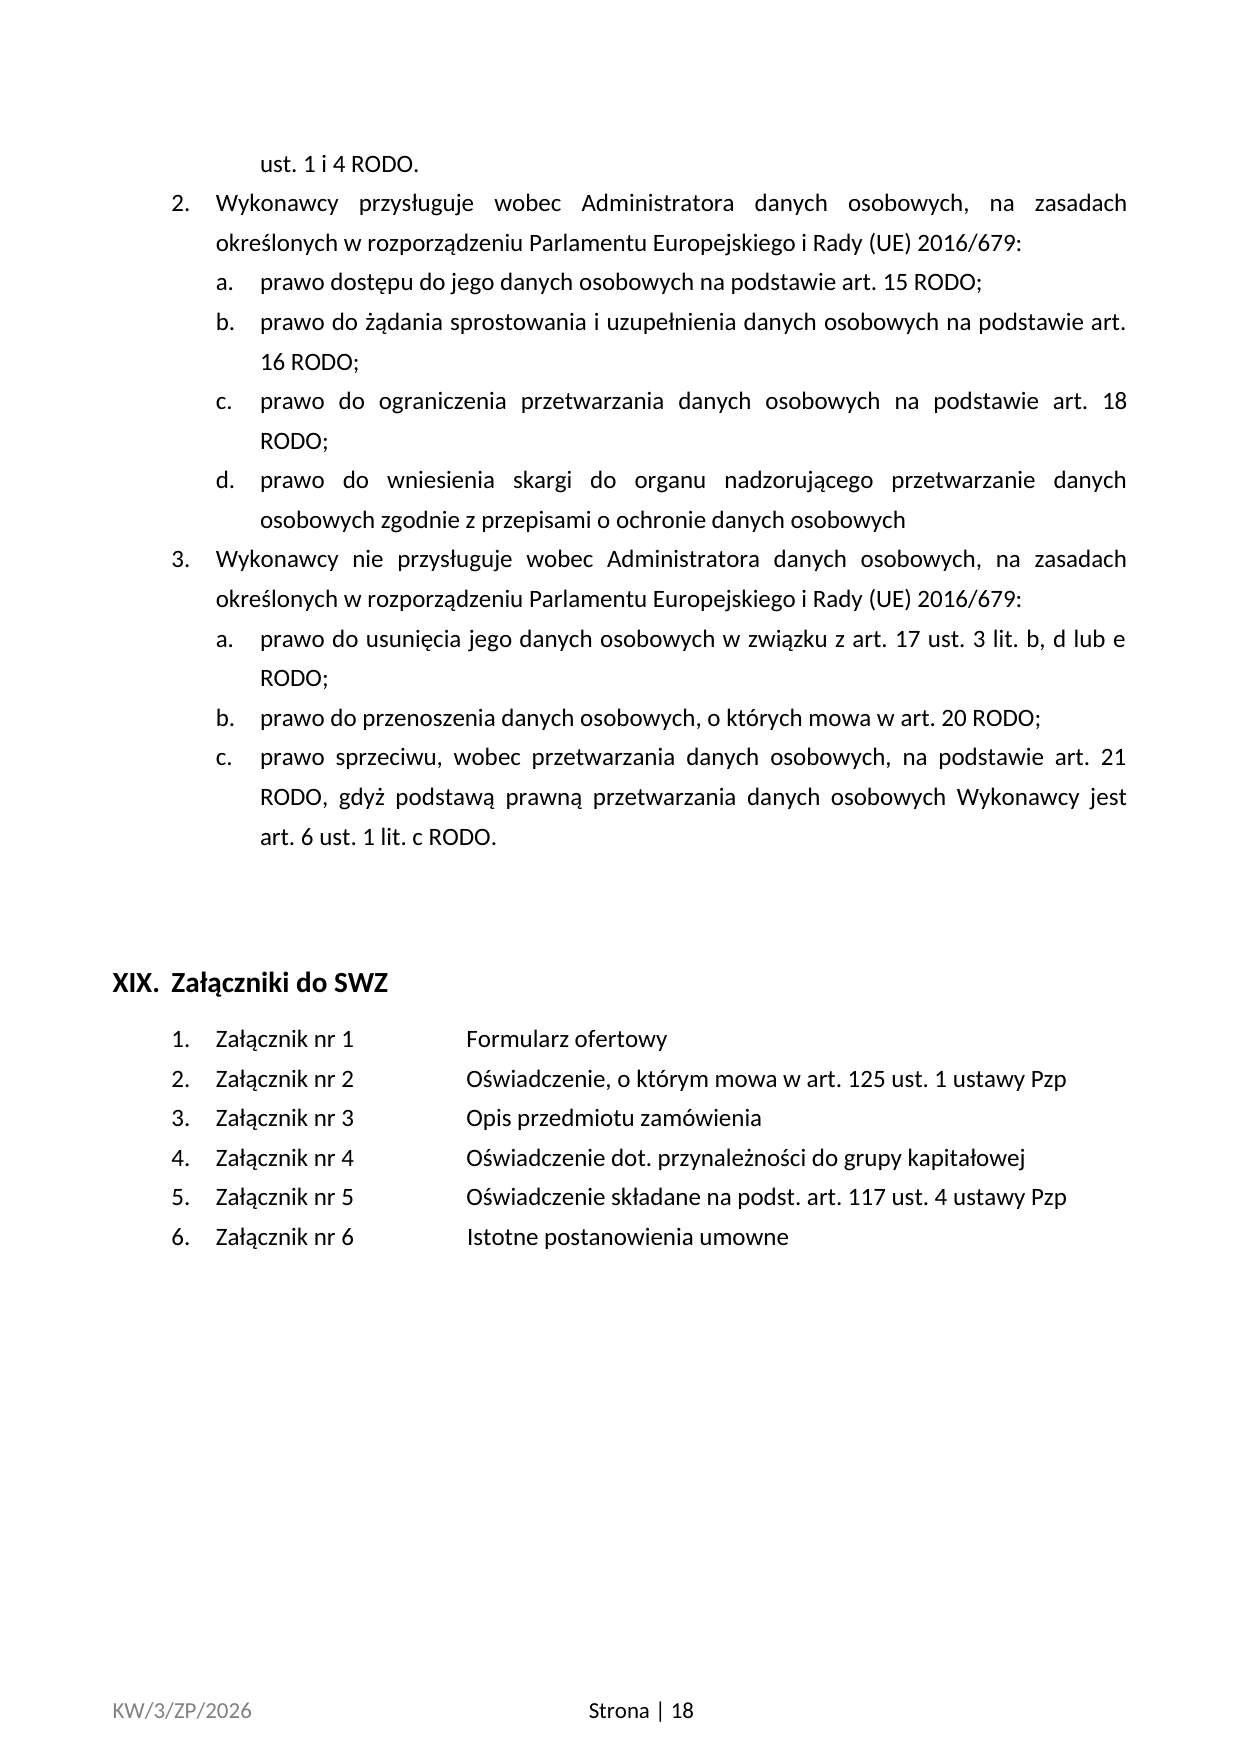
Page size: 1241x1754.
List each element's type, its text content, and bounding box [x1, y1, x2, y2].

list prawo do przenoszenia danych osobowych, o których mowa w art. 20 RODO; [216, 702, 1128, 732]
list prawo do ograniczenia przetwarzania danych osobowych na podstawie art. 18 RODO; [216, 385, 1128, 455]
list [216, 148, 1128, 178]
list Wykonawcy nie przysługuje wobec Administratora danych osobowych, na zasadach określonych w rozporządzeniu Parlamentu Europejskiego i Rady (UE) 2016/679: [171, 543, 1128, 614]
list prawo do wniesienia skargi do organu nadzorującego przetwarzanie danych osobowych zgodnie z przepisami o ochronie danych osobowych [216, 464, 1128, 534]
list Załącznik nr 1 Formularz ofertowy [171, 1023, 1128, 1054]
list prawo do usunięcia jego danych osobowych w związku z art. 17 ust. 3 lit. b, d lub e RODO; [216, 623, 1128, 693]
list Załącznik nr 3 Opis przedmiotu zamówienia [171, 1102, 1128, 1133]
list prawo sprzeciwu, wobec przetwarzania danych osobowych, na podstawie art. 21 RODO, gdyż podstawą prawną przetwarzania danych osobowych Wykonawcy jest art. 6 ust. 1 lit. c RODO. [216, 741, 1128, 851]
list Załącznik nr 5 Oświadczenie składane na podst. art. 117 ust. 4 ustawy Pzp [171, 1181, 1128, 1212]
list prawo dostępu do jego danych osobowych na podstawie art. 15 RODO; [216, 266, 1128, 297]
list Załączniki do SWZ [112, 964, 1128, 1000]
list Wykonawcy przysługuje wobec Administratora danych osobowych, na zasadach określonych w rozporządzeniu Parlamentu Europejskiego i Rady (UE) 2016/679: [171, 187, 1128, 257]
list prawo do żądania sprostowania i uzupełnienia danych osobowych na podstawie art. 16 RODO; [216, 306, 1128, 376]
list Załącznik nr 2 Oświadczenie, o którym mowa w art. 125 ust. 1 ustawy Pzp [171, 1063, 1128, 1093]
list Załącznik nr 4 Oświadczenie dot. przynależności do grupy kapitałowej [171, 1142, 1128, 1172]
list Załącznik nr 6 Istotne postanowienia umowne [171, 1221, 1128, 1252]
